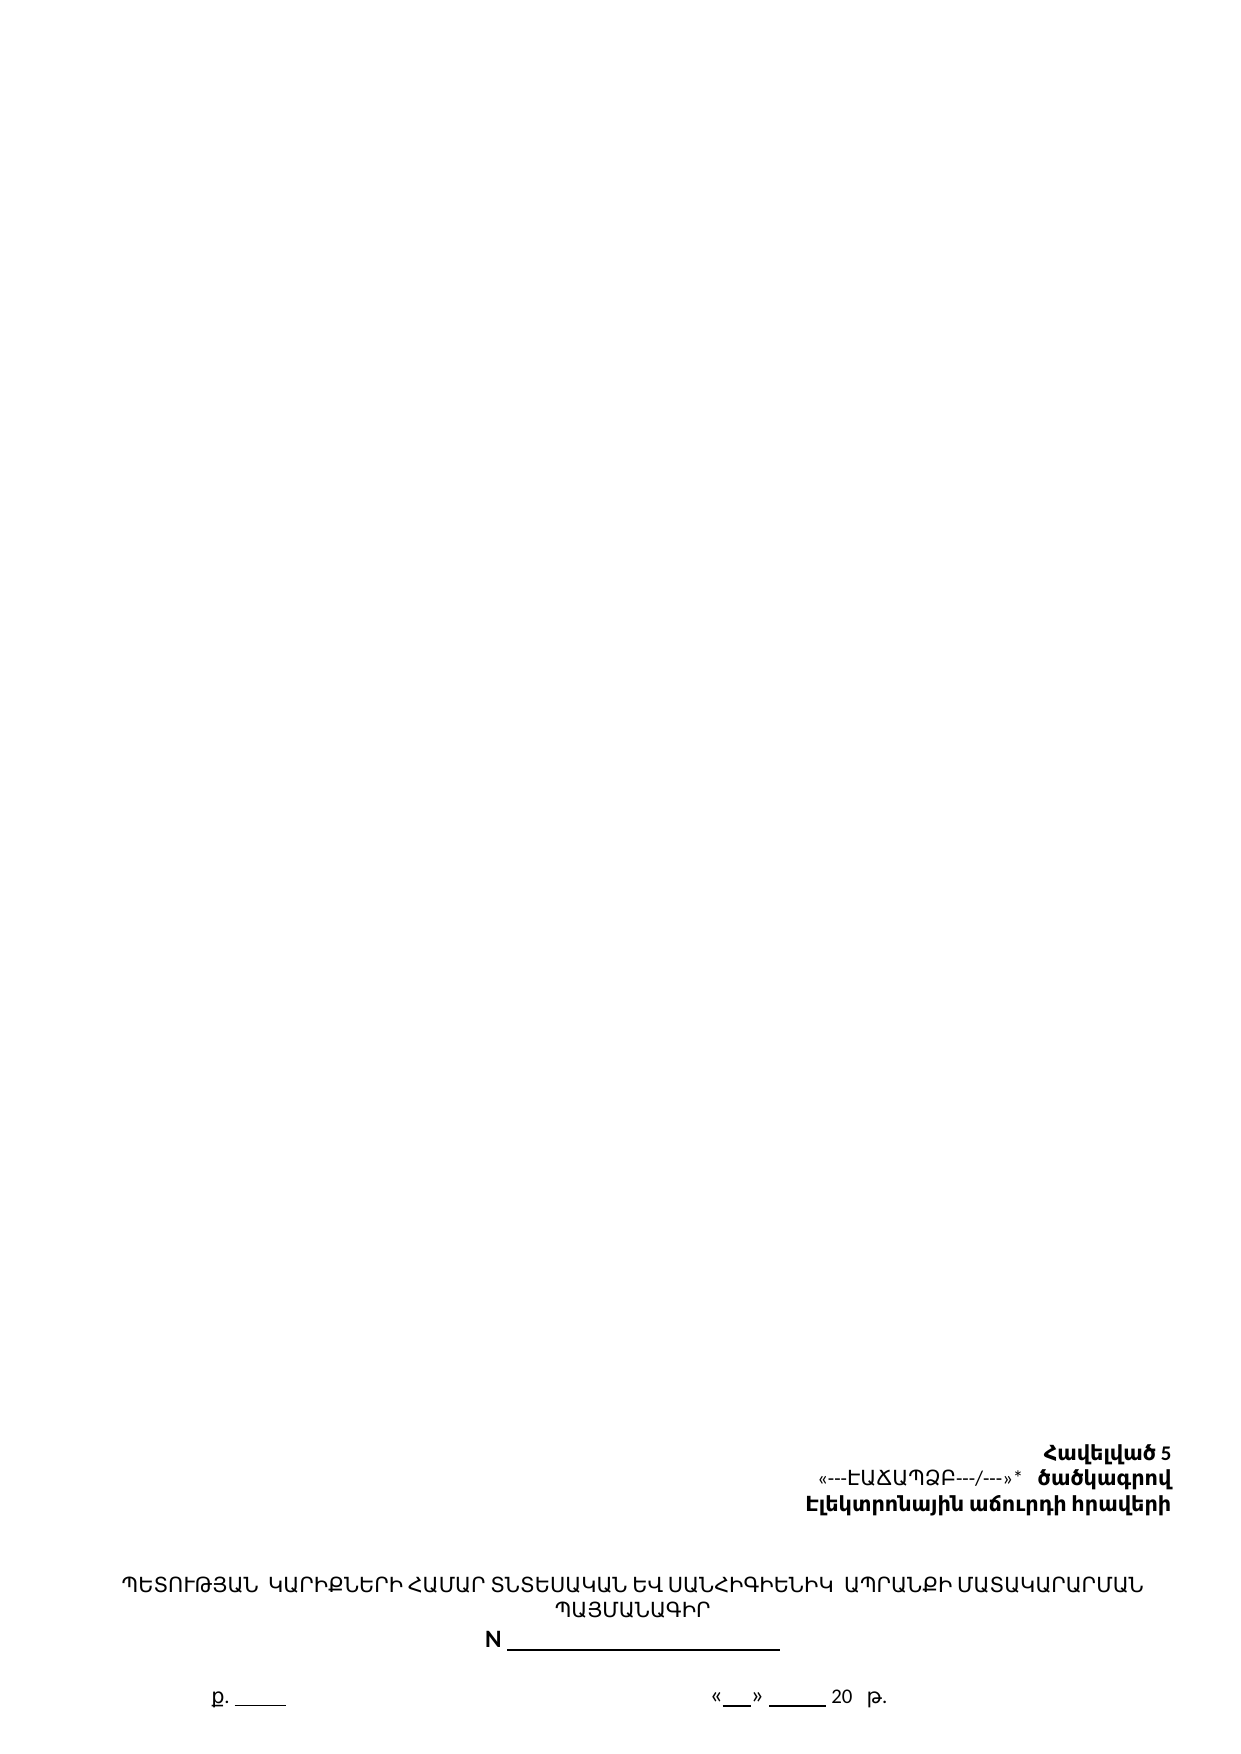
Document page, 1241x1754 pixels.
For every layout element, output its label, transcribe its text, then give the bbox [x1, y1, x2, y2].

text Էլեկտրոնային աճուրդի հրավերի [94, 1491, 1171, 1516]
text Հավելված 5 [94, 1440, 1171, 1465]
text N [79, 1623, 1171, 1653]
text «---ԷԱՃԱՊՁԲ---/---»* ծածկագրով [94, 1465, 1171, 1491]
text ք. « » 20 թ. [94, 1679, 1171, 1709]
text ՊԵՏՈՒԹՅԱՆ ԿԱՐԻՔՆԵՐԻ ՀԱՄԱՐ ՏՆՏԵՍԱԿԱՆ ԵՎ ՍԱՆՀԻԳԻԵՆԻԿ ԱՊՐԱՆՔԻ ՄԱՏԱԿԱՐԱՐՄԱՆ [79, 1572, 1171, 1598]
text ՊԱՅՄԱՆԱԳԻՐ [79, 1598, 1171, 1623]
